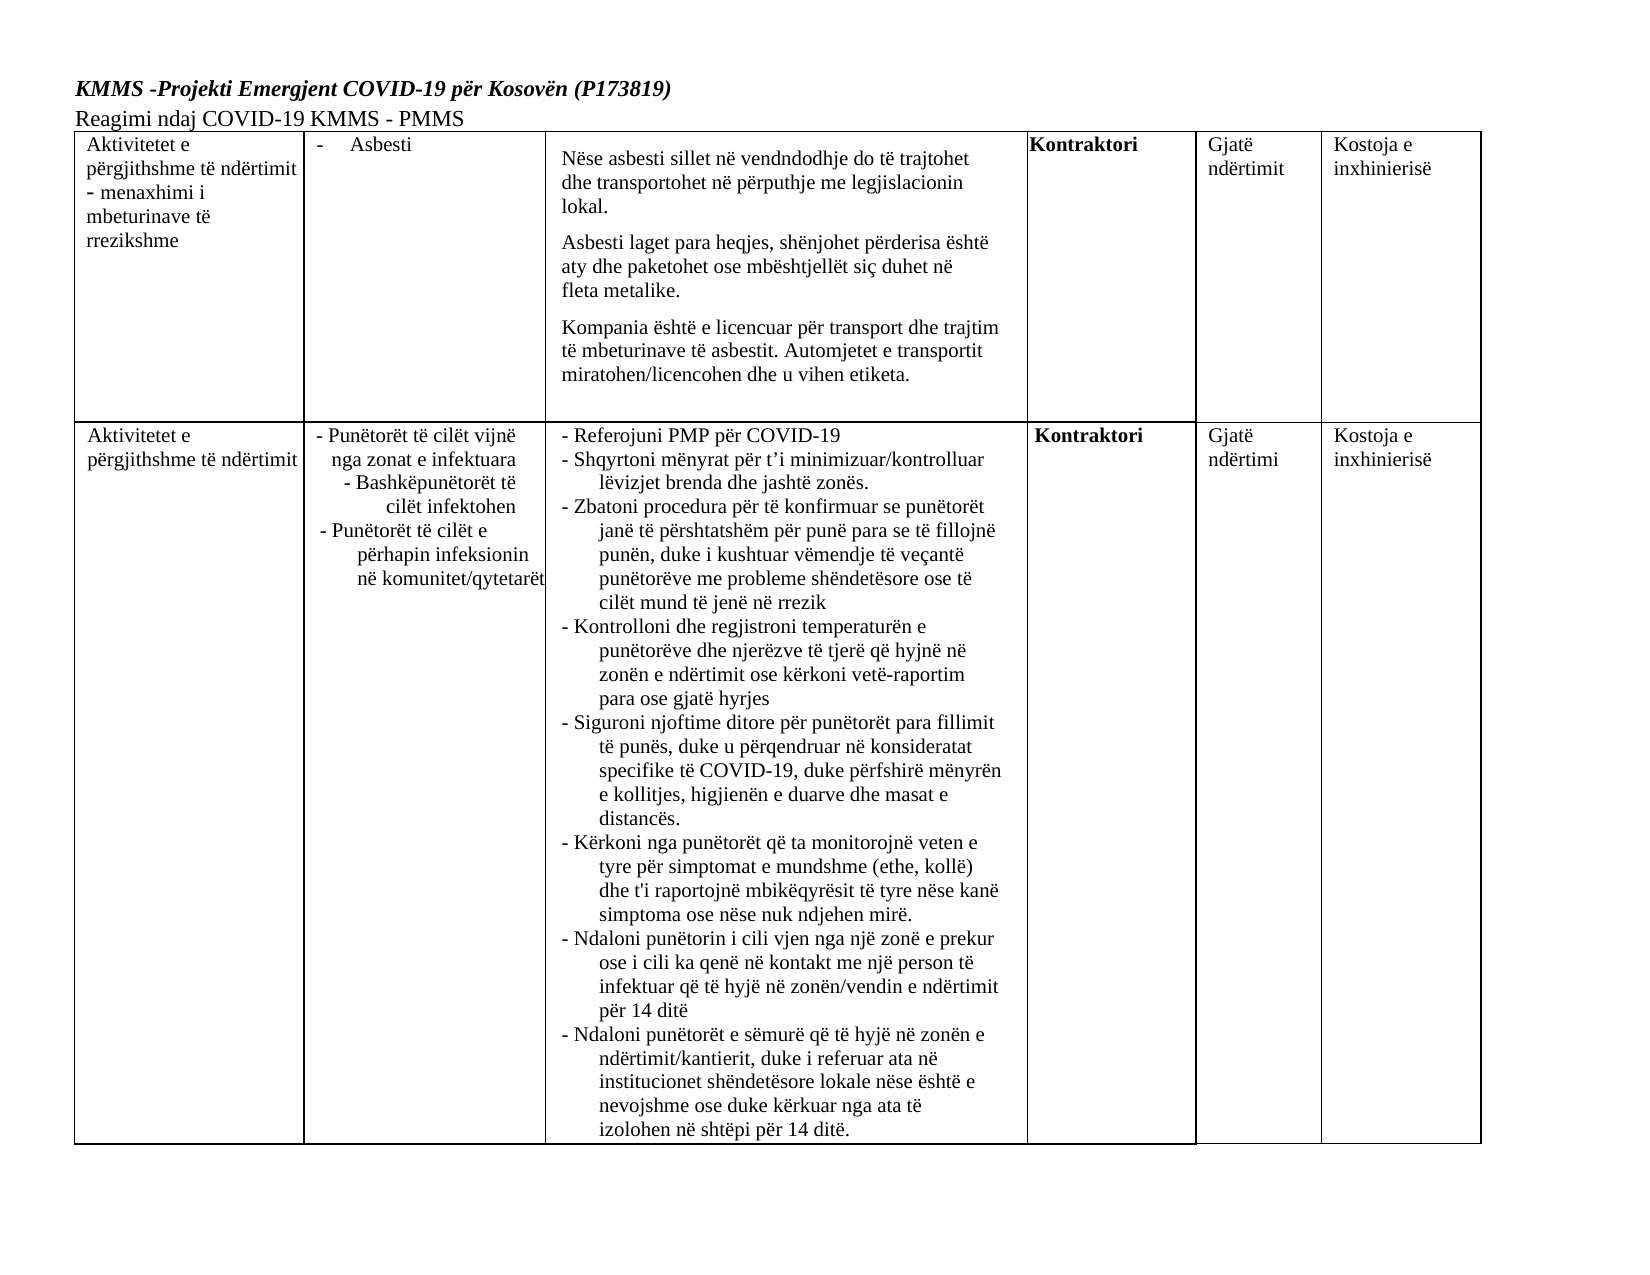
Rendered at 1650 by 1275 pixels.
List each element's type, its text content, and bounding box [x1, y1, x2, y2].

table_cell Aktivitetet e përgjithshme të ndërtimit [75, 423, 303, 1143]
table_cell - Referojuni PMP për COVID-19 - Shqyrtoni mënyrat për t’i minimizuar/kontrolluar lëvizjet brenda dhe jashtë zonës. - Zbatoni procedura për të konfirmuar se punëtorët janë të përshtatshëm për punë para se të fillojnë punën, duke i kushtuar vëmendje të veçantë punëtorëve me probleme shëndetësore ose të cilët mund të jenë në rrezik - Kontrolloni dhe regjistroni temperaturën e punëtorëve dhe njerëzve të tjerë që hyjnë në zonën e ndërtimit ose kërkoni vetë-raportim para ose gjatë hyrjes - Siguroni njoftime ditore për punëtorët para fillimit të punës, duke u përqendruar në konsideratat specifike të COVID-19, duke përfshirë mënyrën e kollitjes, higjienën e duarve dhe masat e distancës. - Kërkoni nga punëtorët që ta monitorojnë veten e tyre për simptomat e mundshme (ethe, kollë) dhe t'i raportojnë mbikëqyrësit të tyre nëse kanë simptoma ose nëse nuk ndjehen mirë. - Ndaloni punëtorin i cili vjen nga një zonë e prekur ose i cili ka qenë në kontakt me një person të infektuar që të hyjë në zonën/vendin e ndërtimit për 14 ditë - Ndaloni punëtorët e sëmurë që të hyjë në zonën e ndërtimit/kantierit, duke i referuar ata në institucionet shëndetësore lokale nëse është e nevojshme ose duke kërkuar nga ata të izolohen në shtëpi për 14 ditë. [546, 423, 1027, 1143]
table_cell Kontraktori [1028, 423, 1195, 1143]
table_header Aktivitetet e përgjithshme të ndërtimit - menaxhimi i mbeturinave të rrezikshme [75, 132, 303, 421]
table_header Nëse asbesti sillet në vendndodhje do të trajtohet dhe transportohet në përputhje me legjislacionin lokal. Asbesti laget para heqjes, shënjohet përderisa është aty dhe paketohet ose mbështjellët siç duhet në fleta metalike. Kompania është e licencuar për transport dhe trajtim të mbeturinave të asbestit. Automjetet e transportit miratohen/licencohen dhe u vihen etiketa. [546, 132, 1027, 421]
table_cell - Punëtorët të cilët vijnë nga zonat e infektuara - Bashkëpunëtorët të cilët infektohen - Punëtorët të cilët e përhapin infeksionin në komunitet/qytetarët [305, 423, 545, 1143]
text Reagimi ndaj COVID-19 KMMS - PMMS [75, 106, 1482, 131]
table_header Kontraktori [1028, 132, 1195, 421]
table_cell Gjatë ndërtimi [1197, 423, 1321, 1143]
table_header Gjatë ndërtimit [1197, 132, 1321, 421]
table_header Kostoja e inxhinierisë [1322, 132, 1480, 421]
table_header - Asbesti [305, 132, 545, 421]
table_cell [1322, 423, 1480, 1143]
